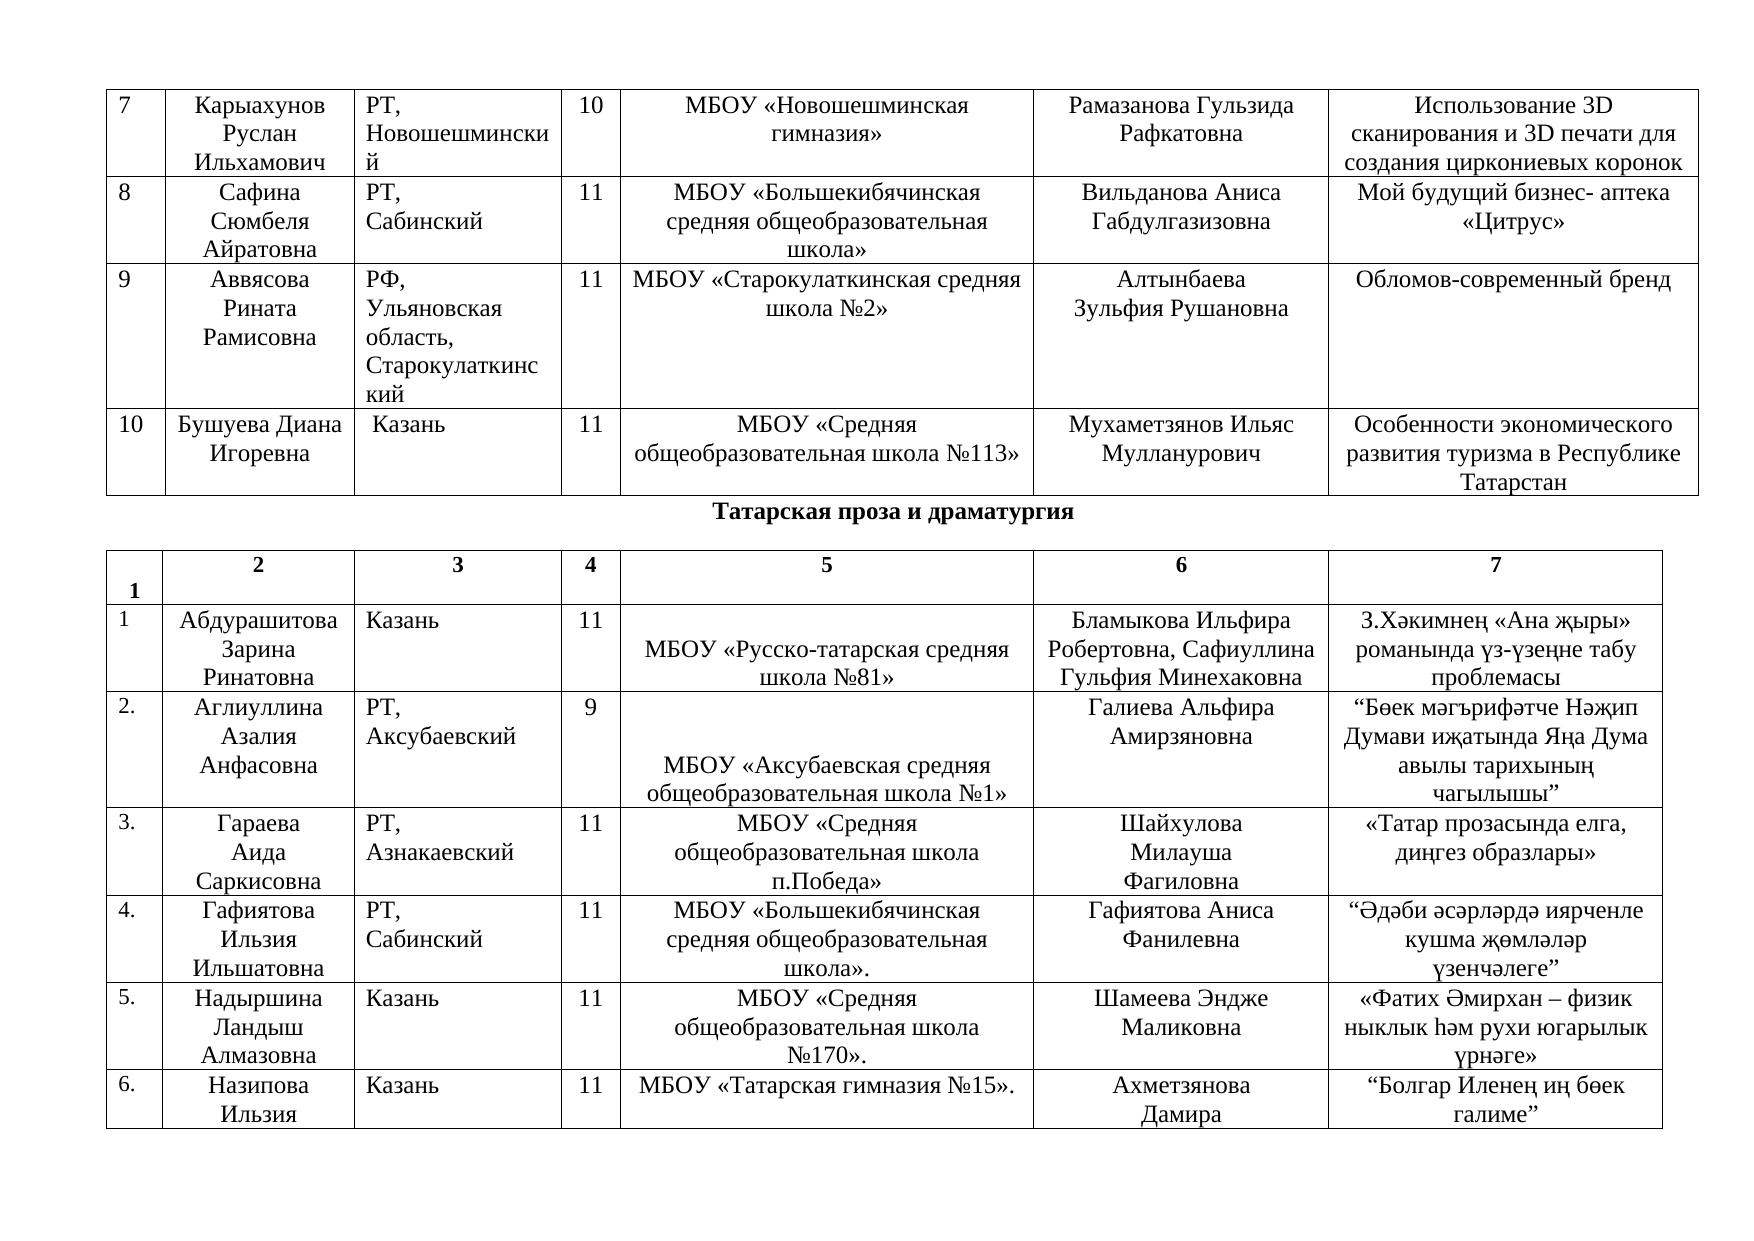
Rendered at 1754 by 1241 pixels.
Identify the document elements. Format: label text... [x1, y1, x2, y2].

table_cell 7 [107, 90, 165, 176]
table_cell МБОУ «Русско-татарская средняя школа №81» [621, 605, 1033, 691]
table_cell 6. [107, 1070, 162, 1128]
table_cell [621, 1070, 1033, 1128]
table_cell Казань [355, 409, 561, 495]
table_cell 8 [107, 177, 165, 263]
table_header 3 [355, 551, 561, 604]
table_cell МБОУ «Средняя общеобразовательная школа №170». [621, 983, 1033, 1069]
table_header 5 [621, 551, 1033, 604]
table_cell «Татар прозасында елга, диңгез образлары» [1329, 808, 1662, 894]
table_cell 11 [562, 1070, 620, 1128]
table_cell Сафина Сюмбеля Айратовна [166, 177, 354, 263]
table_header 6 [1034, 551, 1328, 604]
table_cell РТ, Сабинский [355, 177, 561, 263]
table_cell МБОУ «Большекибячинская средняя общеобразовательная школа» [621, 177, 1033, 263]
table_cell Абдурашитова Зарина Ринатовна [163, 605, 354, 691]
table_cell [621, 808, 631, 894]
table_cell 3. [107, 808, 162, 894]
table_cell Шамеева Эндже Маликовна [1034, 983, 1328, 1069]
table_cell Особенности экономического развития туризма в Республике Татарстан [1329, 409, 1698, 495]
table_cell МБОУ «Новошешминская гимназия» [621, 90, 1033, 176]
table_cell 11 [562, 808, 620, 894]
table_cell 2. [107, 692, 162, 807]
table_cell МБОУ «Большекибячинская средняя общеобразовательная школа». [621, 896, 1033, 982]
table_cell МБОУ «Аксубаевская средняя общеобразовательная школа №1» [621, 692, 1033, 807]
table_cell РТ, Аксубаевский [355, 692, 561, 807]
table_cell Обломов-современный бренд [1329, 264, 1698, 408]
table_cell «Фатих Әмирхан – физик ныклык һәм рухи югарылык үрнәге» [1329, 983, 1662, 1069]
table_cell 5. [107, 983, 162, 1069]
table_cell Вильданова Аниса Габдулгазизовна [1034, 177, 1328, 263]
table_cell 10 [562, 90, 620, 176]
table_cell 10 [107, 409, 165, 495]
table_header 2 [163, 551, 354, 604]
table_cell МБОУ «Средняя общеобразовательная школа №113» [621, 409, 1033, 495]
table_cell Использование 3D сканирования и 3D печати для создания циркониевых коронок [1329, 90, 1698, 176]
text Татарская проза и драматургия [118, 496, 1668, 525]
table_cell 11 [562, 177, 620, 263]
table_cell Аввясова Рината Рамисовна [166, 264, 354, 408]
table_cell 9 [562, 692, 620, 807]
table_cell Гафиятова Ильзия Ильшатовна [163, 896, 354, 982]
table_cell 1 [107, 605, 162, 691]
table_cell Мой будущий бизнес- аптека «Цитрус» [1329, 177, 1698, 263]
table_cell 11 [562, 605, 620, 691]
table_cell Мухаметзянов Ильяс Мулланурович [1034, 409, 1328, 495]
table_header 4 [562, 551, 620, 604]
table_cell РТ, Новошешминский [355, 90, 561, 176]
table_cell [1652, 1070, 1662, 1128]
table_cell Гафиятова Аниса Фанилевна [1034, 896, 1328, 982]
table_cell З.Хәкимнең «Ана җыры» романында үз-үзеңне табу проблемасы [1329, 605, 1662, 691]
table_cell 11 [562, 264, 620, 408]
table_cell Казань [355, 983, 561, 1069]
table_header 7 [1329, 551, 1662, 604]
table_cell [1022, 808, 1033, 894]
table_cell Аглиуллина Азалия Анфасовна [163, 692, 354, 807]
table_cell “Әдәби әсәрләрдә иярченле кушма җөмләләр үзенчәлеге” [1329, 896, 1662, 982]
table_cell 11 [562, 983, 620, 1069]
table_cell Бламыкова Ильфира Робертовна, Сафиуллина Гульфия Минехаковна [1034, 605, 1328, 691]
table_cell Бушуева Диана Игоревна [166, 409, 354, 495]
table_header 1 [107, 551, 162, 604]
table_cell 4. [107, 896, 162, 982]
table_cell 11 [562, 896, 620, 982]
table_cell Алтынбаева Зульфия Рушановна [1034, 264, 1328, 408]
table_cell РТ, Сабинский [355, 896, 561, 982]
table_cell Надыршина Ландыш Алмазовна [163, 983, 354, 1069]
table_cell “Бөек мәгърифәтче Нәҗип Думави иҗатында Яңа Дума авылы тарихының чагылышы” [1329, 692, 1662, 807]
table_cell Казань [355, 605, 561, 691]
table_cell Казань [355, 1070, 561, 1128]
table_cell 9 [107, 264, 165, 408]
table_cell Галиева Альфира Амирзяновна [1034, 692, 1328, 807]
table_cell Карыахунов Руслан Ильхамович [166, 90, 354, 176]
table_cell 11 [562, 409, 620, 495]
table_cell Рамазанова Гульзида Рафкатовна [1034, 90, 1328, 176]
table_cell РФ, Ульяновская область, Старокулаткинский [355, 264, 561, 408]
table_cell МБОУ «Старокулаткинская средняя школа №2» [621, 264, 1033, 408]
